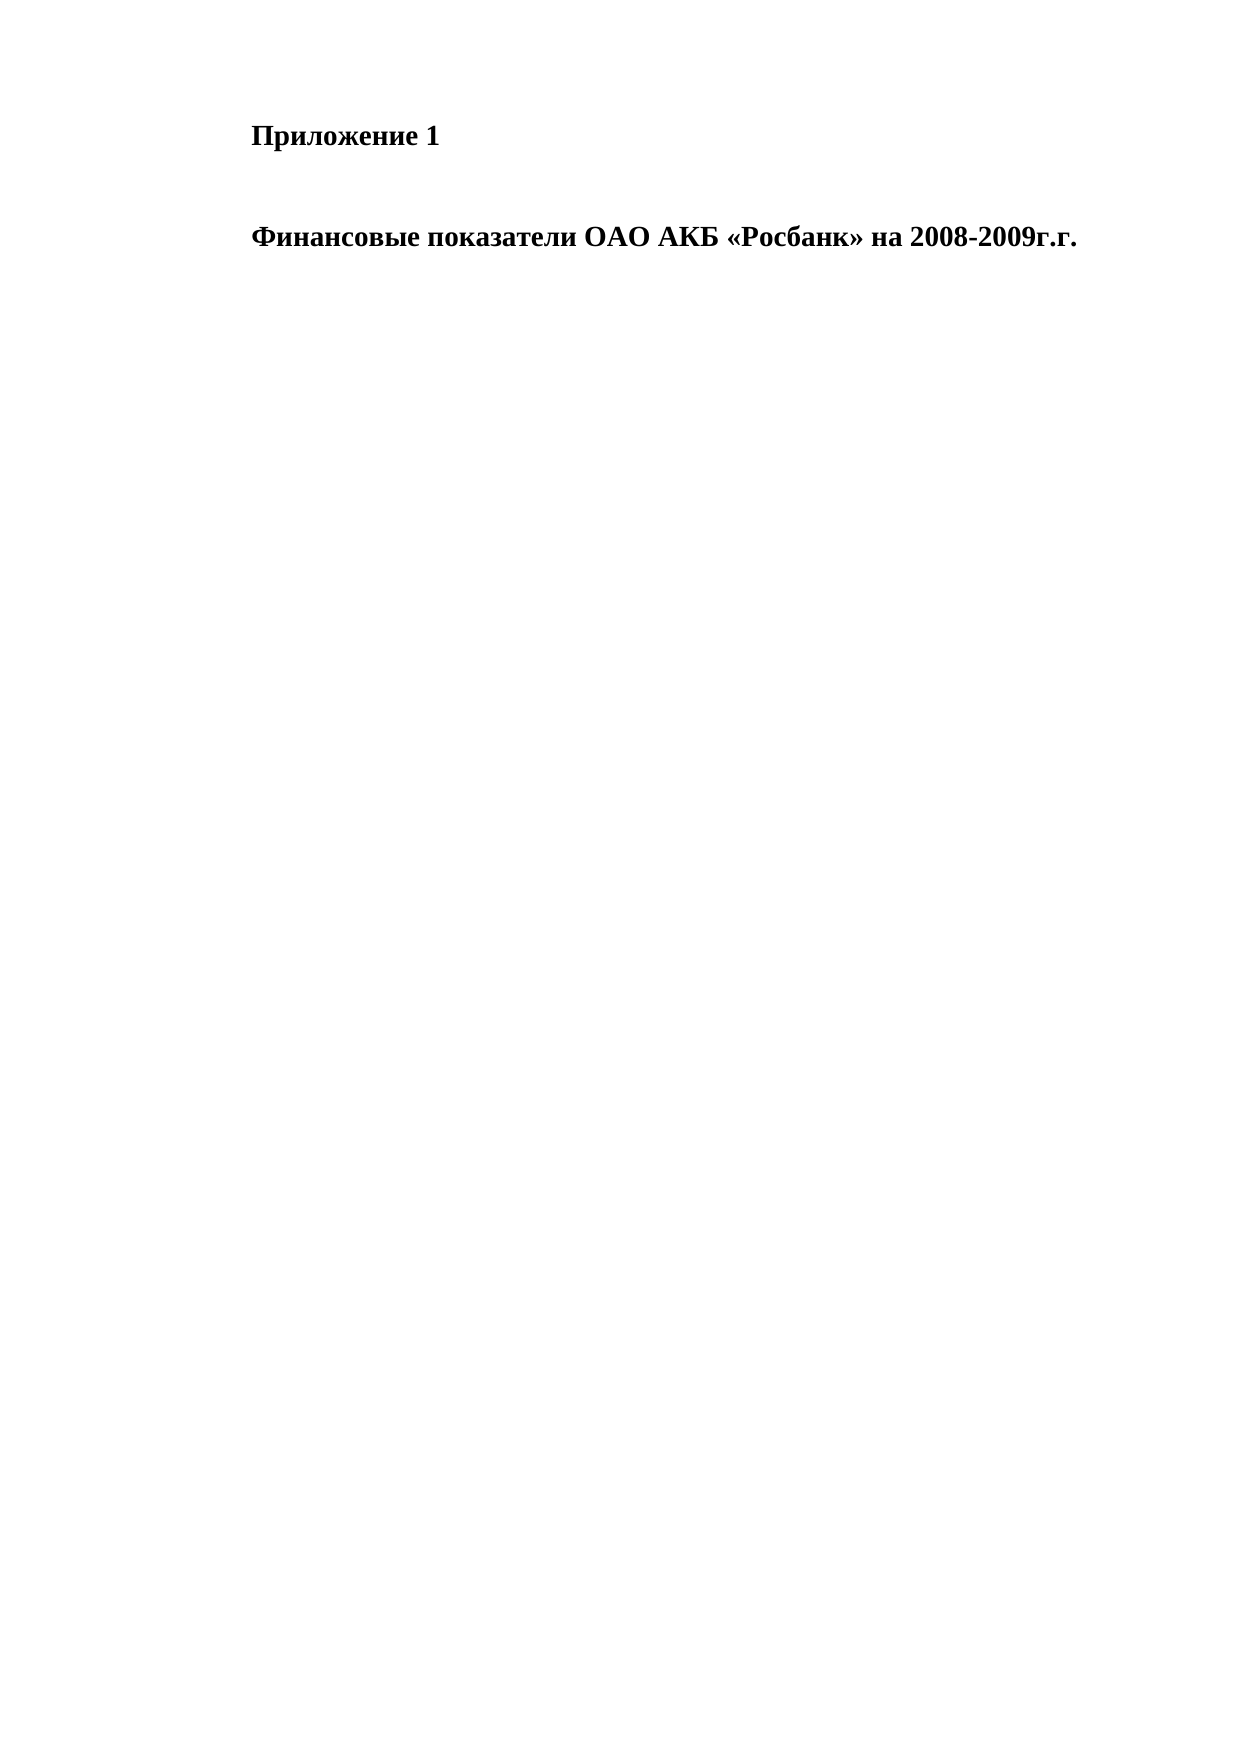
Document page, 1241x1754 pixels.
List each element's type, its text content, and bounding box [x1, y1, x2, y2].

text Приложение 1 [177, 118, 1152, 152]
text Финансовые показатели ОАО АКБ «Росбанк» на 2008-2009г.г. [177, 219, 1152, 252]
